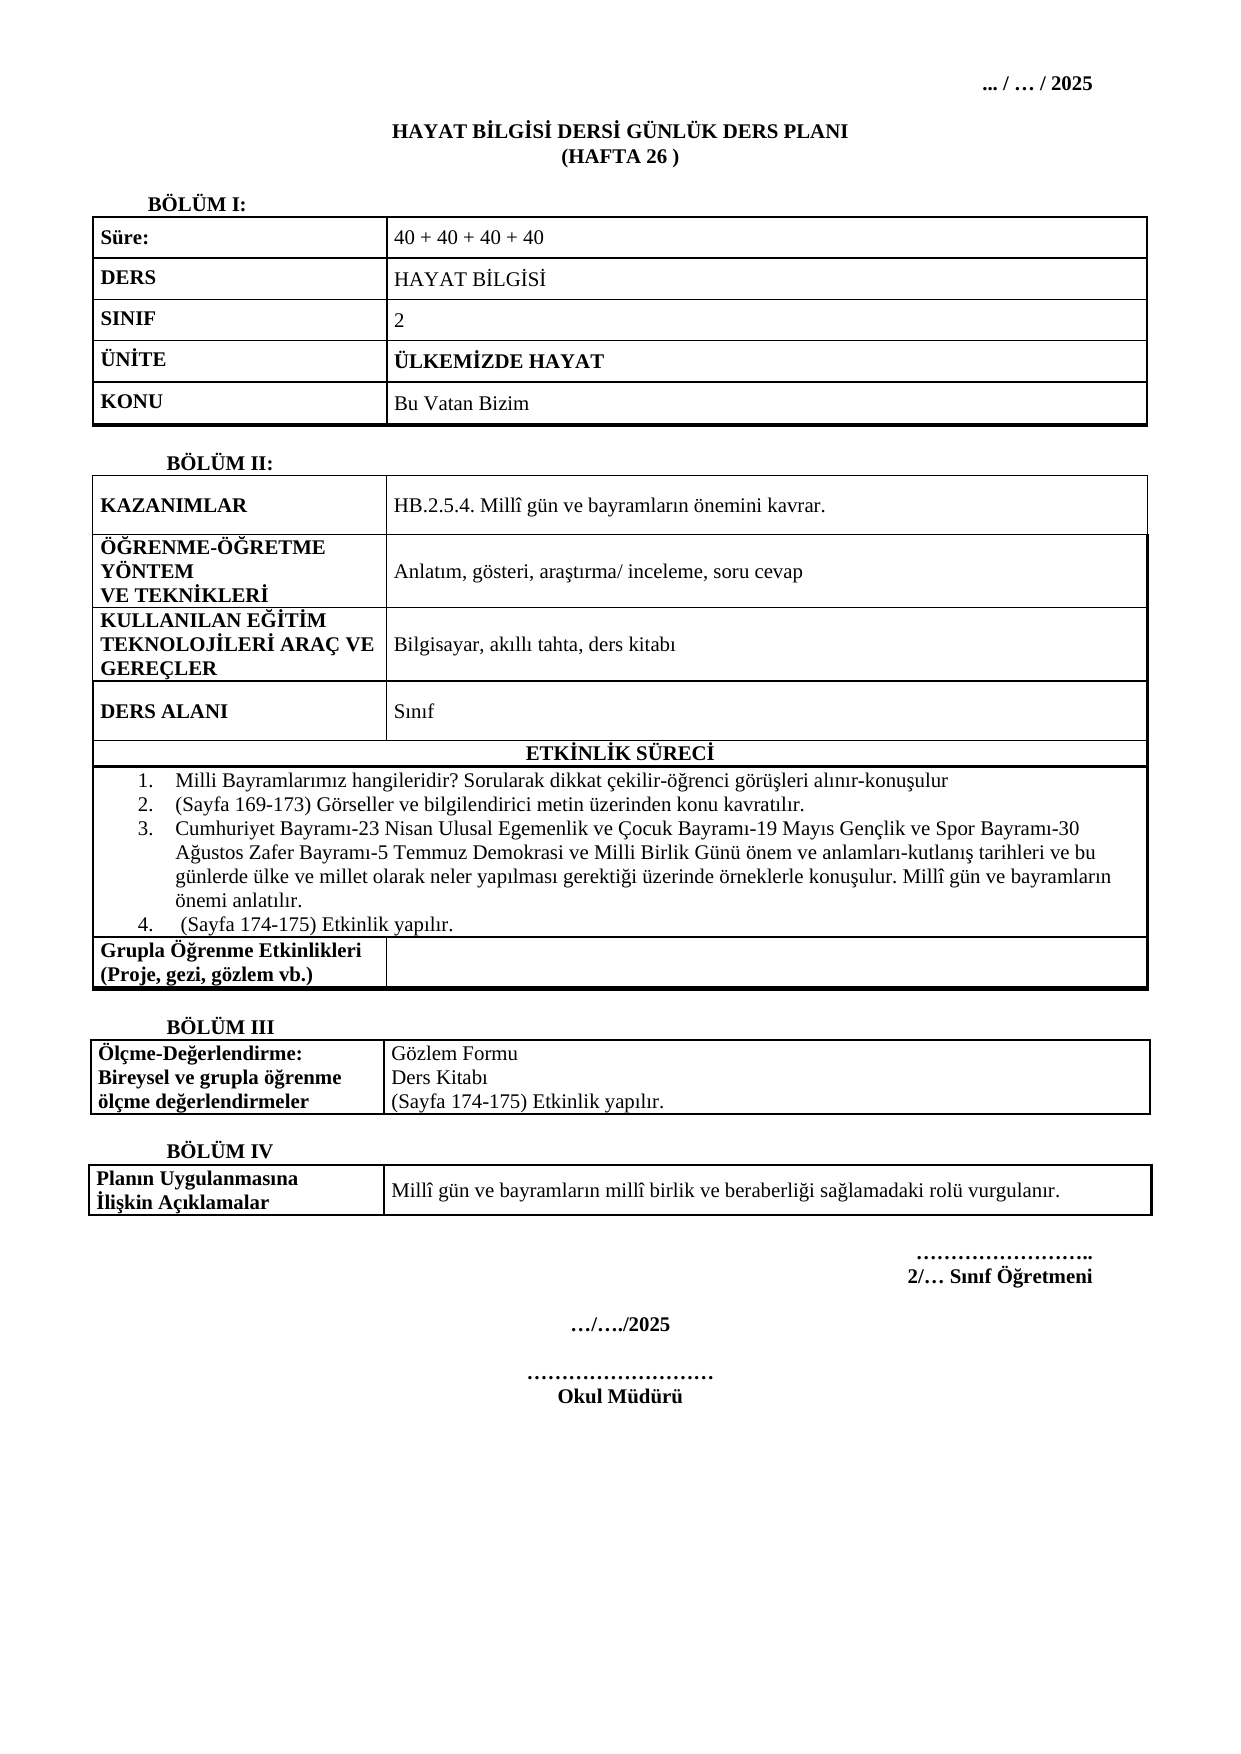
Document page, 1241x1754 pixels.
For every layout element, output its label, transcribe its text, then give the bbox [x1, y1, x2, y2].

text BÖLÜM II: [148, 451, 1092, 475]
table_cell Milli Bayramlarımız hangileridir? Sorularak dikkat çekilir-öğrenci görüşleri alınır-konuşulur (Sayfa 169-173) Görseller ve bilgilendirici metin üzerinden konu kavratılır. Cumhuriyet Bayramı-23 Nisan Ulusal Egemenlik ve Çocuk Bayramı-19 Mayıs Gençlik ve Spor Bayramı-30 Ağustos Zafer Bayramı-5 Temmuz Demokrasi ve Milli Birlik Günü önem ve anlamları-kutlanış tarihleri ve bu günlerde ülke ve millet olarak neler yapılması gerektiği üzerinde örneklerle konuşulur. Millî gün ve bayramların önemi anlatılır. (Sayfa 174-175) Etkinlik yapılır. [94, 768, 1146, 936]
table_cell Bilgisayar, akıllı tahta, ders kitabı [387, 608, 1146, 680]
table_cell [387, 938, 1146, 986]
table_header Millî gün ve bayramların millî birlik ve beraberliği sağlamadaki rolü vurgulanır. [385, 1166, 1150, 1214]
table_cell ÖĞRENME-ÖĞRETME YÖNTEM VE TEKNİKLERİ [93, 535, 386, 607]
table_cell 2 [388, 300, 1146, 340]
table_header KAZANIMLAR [93, 476, 386, 534]
table_header Süre: [94, 218, 386, 257]
table_cell KONU [94, 383, 386, 422]
table_header Planın Uygulanmasına İlişkin Açıklamalar [90, 1166, 383, 1214]
text (HAFTA 26 ) [148, 143, 1092, 168]
table_cell Sınıf [387, 682, 1146, 740]
table_header Gözlem Formu Ders Kitabı (Sayfa 174-175) Etkinlik yapılır. [385, 1041, 1149, 1113]
text HAYAT BİLGİSİ DERSİ GÜNLÜK DERS PLANI [148, 119, 1092, 143]
table_cell KULLANILAN EĞİTİM TEKNOLOJİLERİ ARAÇ VE GEREÇLER [93, 608, 386, 680]
text ... / … / 2025 [148, 71, 1092, 95]
table_header 40 + 40 + 40 + 40 [388, 218, 1146, 257]
text …/…./2025 [148, 1312, 1092, 1336]
table_header Ölçme-Değerlendirme: Bireysel ve grupla öğrenme ölçme değerlendirmeler [92, 1041, 383, 1113]
table_cell Bu Vatan Bizim [388, 383, 1146, 422]
table_cell ETKİNLİK SÜRECİ [94, 741, 1146, 765]
table_cell DERS [94, 259, 386, 298]
table_cell HAYAT BİLGİSİ [388, 259, 1146, 298]
table_cell Anlatım, gösteri, araştırma/ inceleme, soru cevap [387, 535, 1146, 607]
table_cell ÜLKEMİZDE HAYAT [388, 341, 1146, 381]
table_cell Grupla Öğrenme Etkinlikleri (Proje, gezi, gözlem vb.) [94, 938, 386, 986]
subtitle BÖLÜM IV [148, 1139, 1092, 1163]
table_header HB.2.5.4. Millî gün ve bayramların önemini kavrar. [387, 476, 1147, 534]
subtitle BÖLÜM III [148, 1015, 1092, 1039]
text Okul Müdürü [148, 1384, 1092, 1408]
table_cell DERS ALANI [94, 682, 386, 740]
table_cell ÜNİTE [94, 341, 386, 381]
table_cell SINIF [94, 300, 386, 340]
text BÖLÜM I: [148, 192, 1092, 216]
text 2/… Sınıf Öğretmeni [148, 1264, 1092, 1288]
text …………………….. [148, 1240, 1092, 1264]
text ……………………… [148, 1360, 1092, 1384]
